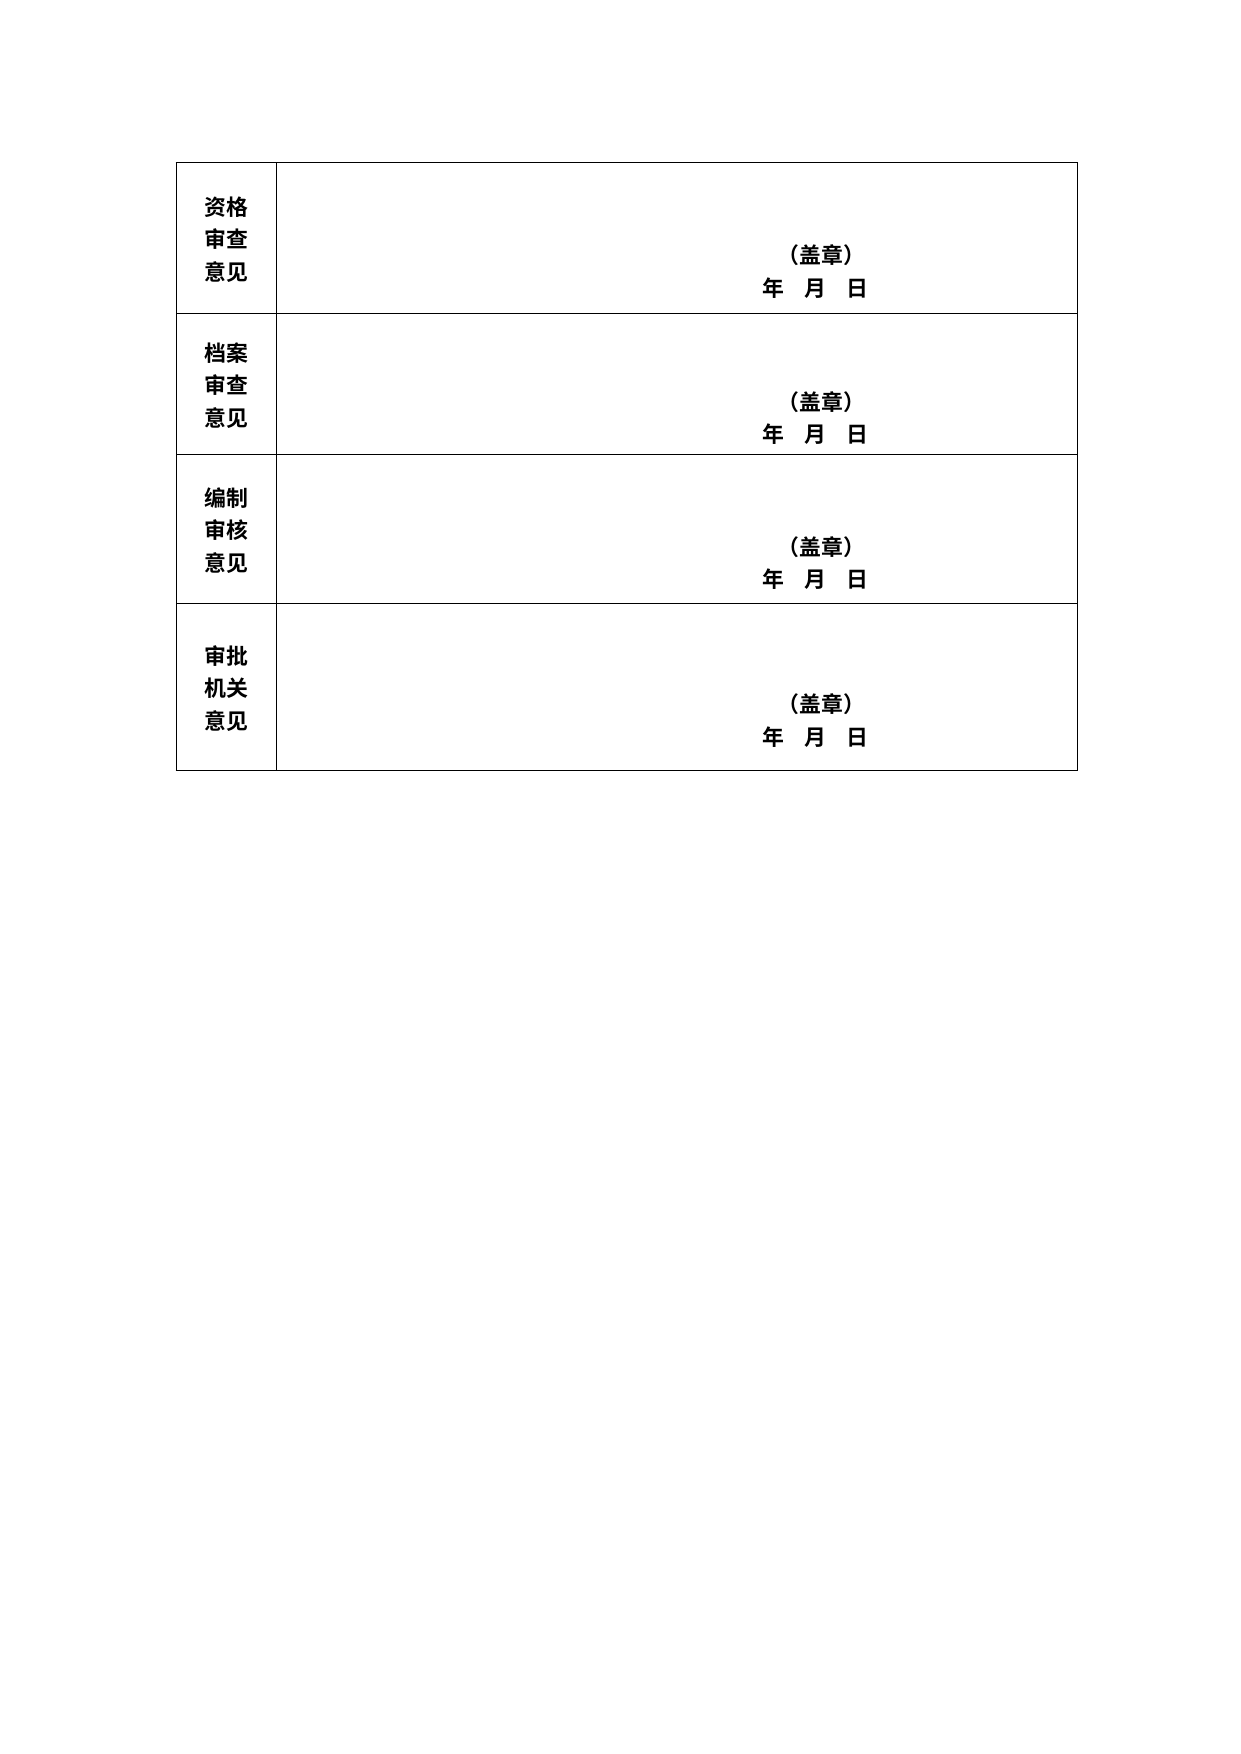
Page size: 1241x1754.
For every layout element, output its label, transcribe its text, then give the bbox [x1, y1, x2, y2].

table_cell 审批 机关 意见 [177, 604, 276, 770]
table_cell 编制 审核 意见 [177, 455, 276, 603]
table_cell （盖章） 年 月 日 [277, 314, 1077, 454]
table_cell （盖章） 年 月 日 [277, 455, 1077, 603]
table_cell （盖章） 年 月 日 [277, 163, 1077, 313]
table_cell 资格 审查 意见 [177, 163, 276, 313]
table_cell （盖章） 年 月 日 [277, 604, 1077, 770]
table_cell 档案 审查 意见 [177, 314, 276, 454]
